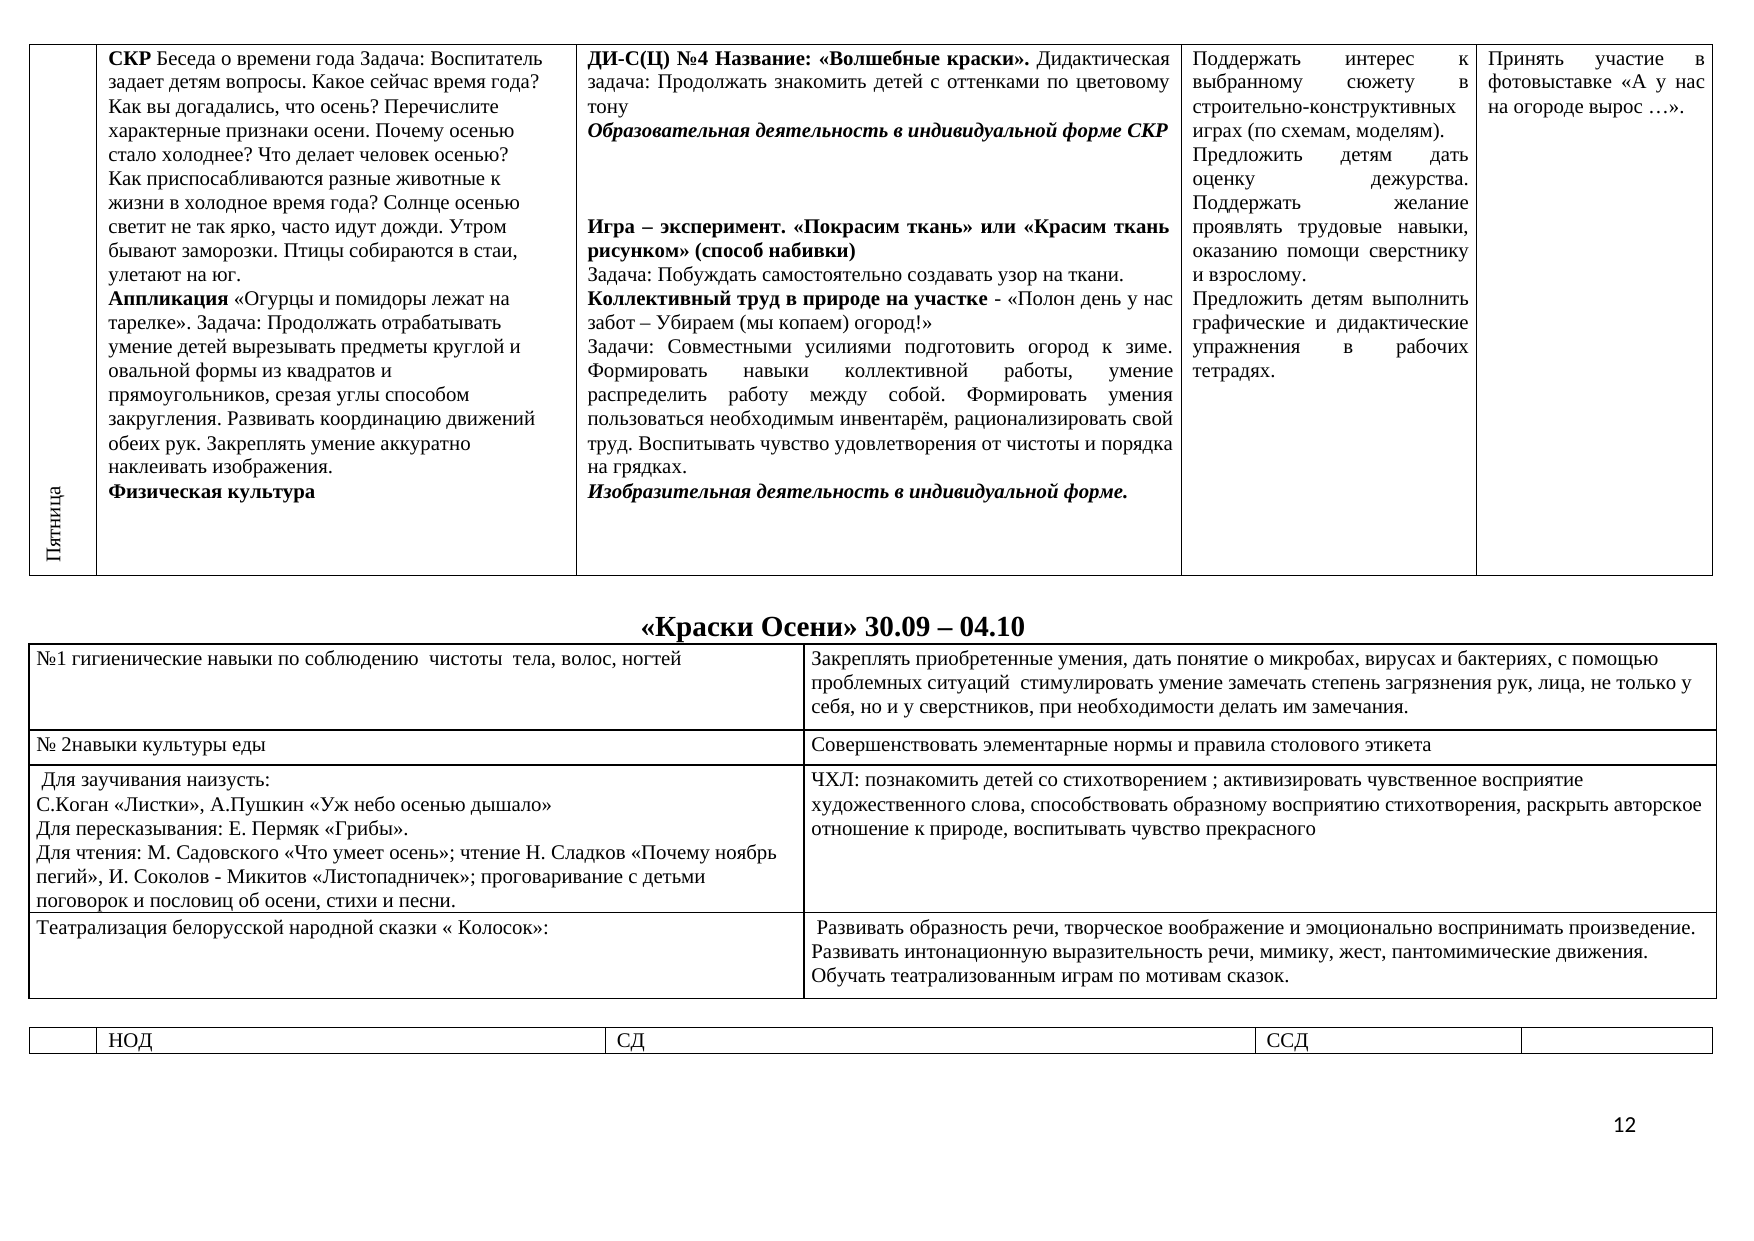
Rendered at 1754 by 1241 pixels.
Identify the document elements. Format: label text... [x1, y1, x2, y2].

table_header [1522, 1028, 1712, 1052]
table_cell Развивать образность речи, творческое воображение и эмоционально воспринимать произведение. Развивать интонационную выразительность речи, мимику, жест, пантомимические движения. Обучать театрализованным играм по мотивам сказок. [805, 913, 1716, 998]
table_header №1 гигиенические навыки по соблюдению чистоты тела, волос, ногтей [30, 645, 803, 729]
table_header [30, 1028, 96, 1052]
table_cell Принять участие в фотовыставке «А у нас на огороде вырос …». [1477, 45, 1712, 575]
table_cell СКР Беседа о времени года Задача: Воспитатель задает детям вопросы. Какое сейчас время года? Как вы догадались, что осень? Перечислите характерные признаки осени. Почему осенью стало холоднее? Что делает человек осенью? Как приспосабливаются разные животные к жизни в холодное время года? Солнце осенью светит не так ярко, часто идут дожди. Утром бывают заморозки. Птицы собираются в стаи, улетают на юг. Аппликация «Огурцы и помидоры лежат на тарелке». Задача: Продолжать отрабатывать умение детей вырезывать предметы круглой и овальной формы из квадратов и прямоугольников, срезая углы способом закругления. Развивать координацию движений обеих рук. Закреплять умение аккуратно наклеивать изображения. Физическая культура [97, 45, 576, 575]
table_header ССД [1256, 1028, 1521, 1052]
table_cell Пятница [30, 45, 96, 575]
table_header СД [606, 1028, 1255, 1052]
table_header Закреплять приобретенные умения, дать понятие о микробах, вирусах и бактериях, с помощью проблемных ситуаций стимулировать умение замечать степень загрязнения рук, лица, не только у себя, но и у сверстников, при необходимости делать им замечания. [805, 645, 1716, 729]
table_cell ЧХЛ: познакомить детей со стихотворением ; активизировать чувственное восприятие художественного слова, способствовать образному восприятию стихотворения, раскрыть авторское отношение к природе, воспитывать чувство прекрасного [805, 766, 1716, 912]
text «Краски Осени» 30.09 – 04.10 [29, 609, 1636, 643]
table_cell Поддержать интерес к выбранному сюжету в строительно-конструктивных играх (по схемам, моделям). Предложить детям дать оценку дежурства. Поддержать желание проявлять трудовые навыки, оказанию помощи сверстнику и взрослому. Предложить детям выполнить графические и дидактические упражнения в рабочих тетрадях. [1182, 45, 1476, 575]
table_cell Театрализация белорусской народной сказки « Колосок»: [30, 913, 803, 998]
table_header НОД [97, 1028, 605, 1052]
table_cell ДИ-С(Ц) №4 Название: «Волшебные краски». Дидактическая задача: Продолжать знакомить детей с оттенками по цветовому тону Образовательная деятельность в индивидуальной форме СКР Игра – эксперимент. «Покрасим ткань» или «Красим ткань рисунком» (способ набивки) Задача: Побуждать самостоятельно создавать узор на ткани. Коллективный труд в природе на участке - «Полон день у нас забот – Убираем (мы копаем) огород!» Задачи: Совместными усилиями подготовить огород к зиме. Формировать навыки коллективной работы, умение распределить работу между собой. Формировать умения пользоваться необходимым инвентарём, рационализировать свой труд. Воспитывать чувство удовлетворения от чистоты и порядка на грядках. Изобразительная деятельность в индивидуальной форме. [577, 45, 1181, 575]
table_cell Для заучивания наизусть: С.Коган «Листки», А.Пушкин «Уж небо осенью дышало» Для пересказывания: Е. Пермяк «Грибы». Для чтения: М. Садовского «Что умеет осень»; чтение Н. Сладков «Почему ноябрь пегий», И. Соколов - Микитов «Листопадничек»; проговаривание с детьми поговорок и пословиц об осени, стихи и песни. [30, 766, 803, 912]
table_cell Совершенствовать элементарные нормы и правила столового этикета [805, 731, 1716, 764]
table_cell № 2навыки культуры еды [30, 731, 803, 764]
